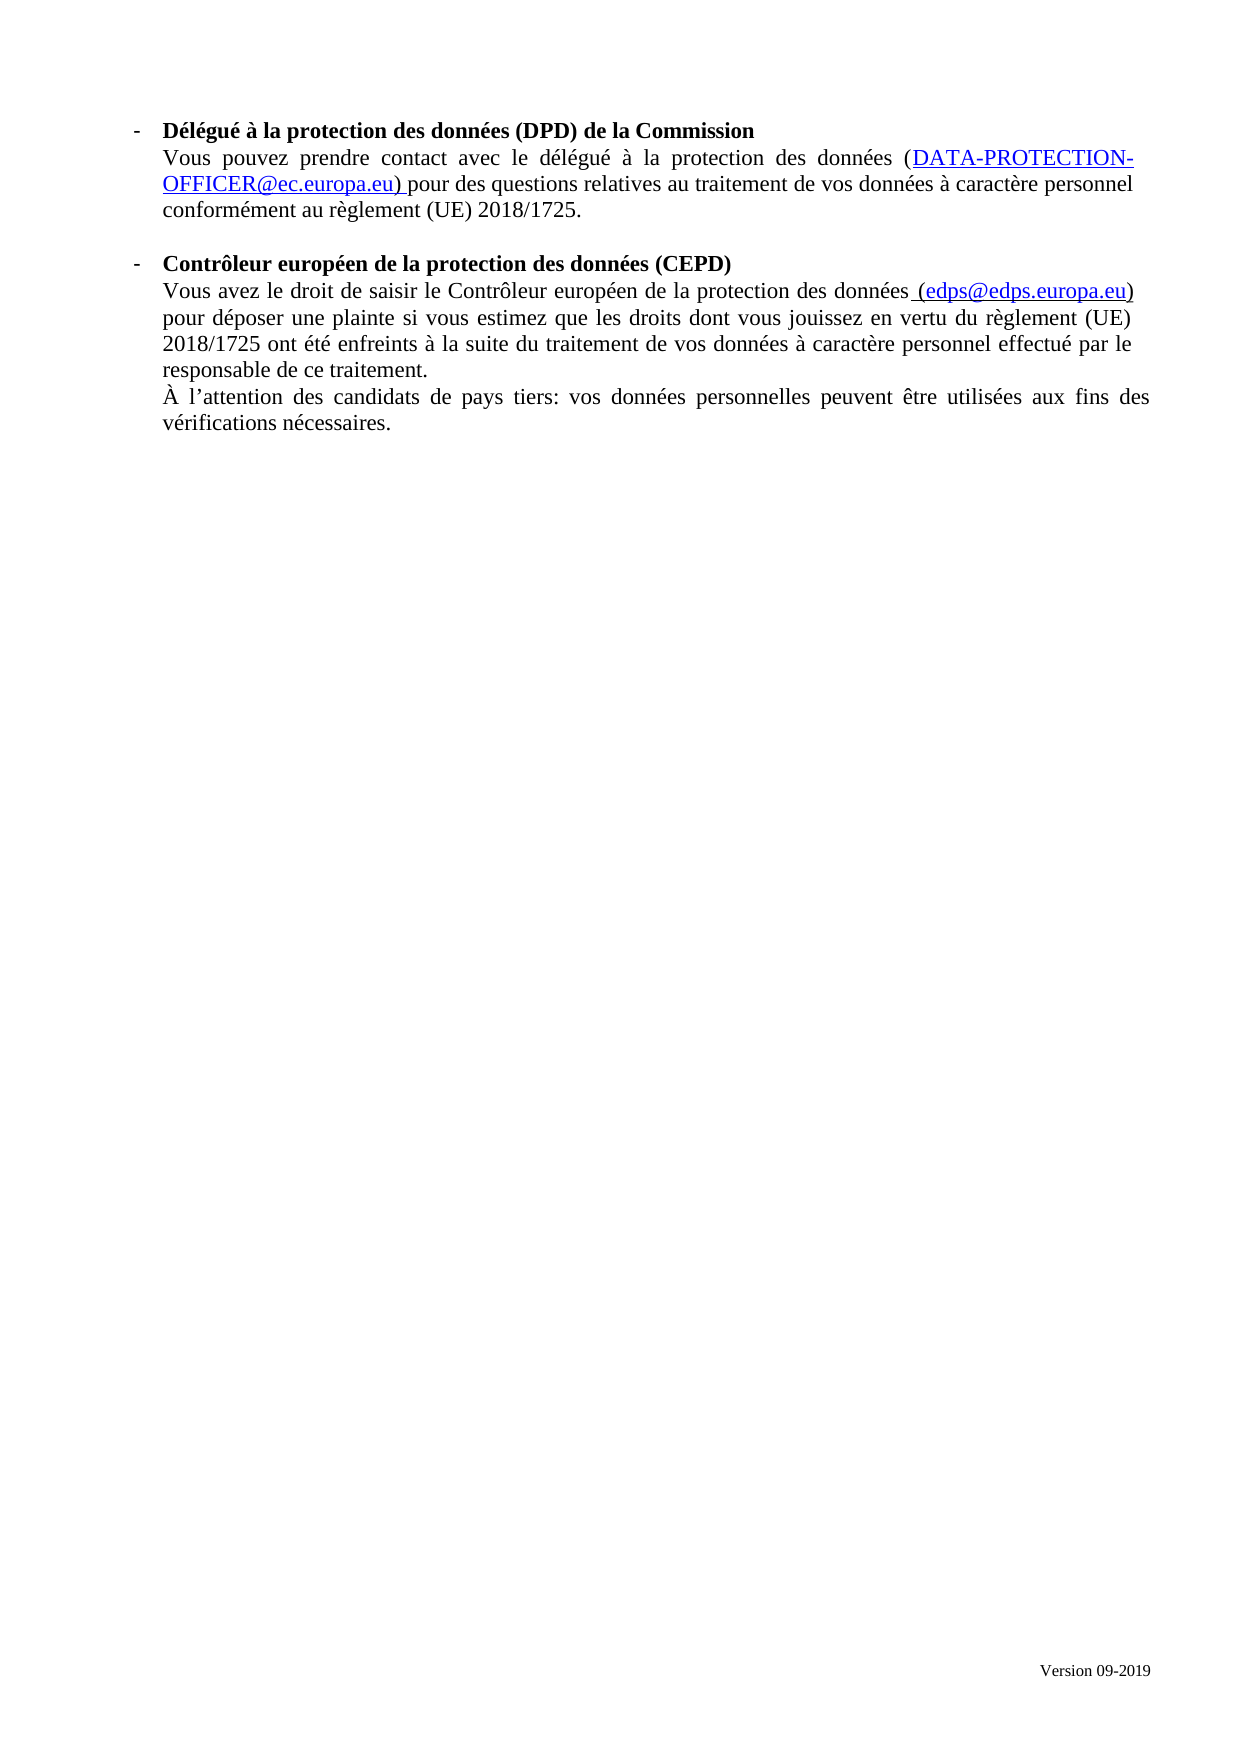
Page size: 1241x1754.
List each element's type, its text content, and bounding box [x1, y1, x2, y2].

text Vous avez le droit de saisir le Contrôleur européen de la protection des données (edps@edps.europa.eu) pour déposer une plainte si vous estimez que les droits dont vous jouissez en vertu du règlement (UE) 2018/1725 ont été enfreints à la suite du traitement de vos données à caractère personnel effectué par le responsable de ce traitement. [162, 277, 1134, 383]
text À l’attention des candidats de pays tiers: vos données personnelles peuvent être utilisées aux fins des vérifications nécessaires. [162, 383, 1152, 435]
subtitle Délégué à la protection des données (DPD) de la Commission [133, 116, 1163, 144]
text Vous pouvez prendre contact avec le délégué à la protection des données (DATA-PROTECTION- OFFICER@ec.europa.eu) pour des questions relatives au traitement de vos données à caractère personnel conformément au règlement (UE) 2018/1725. [162, 144, 1134, 223]
subtitle Contrôleur européen de la protection des données (CEPD) [133, 249, 1163, 277]
